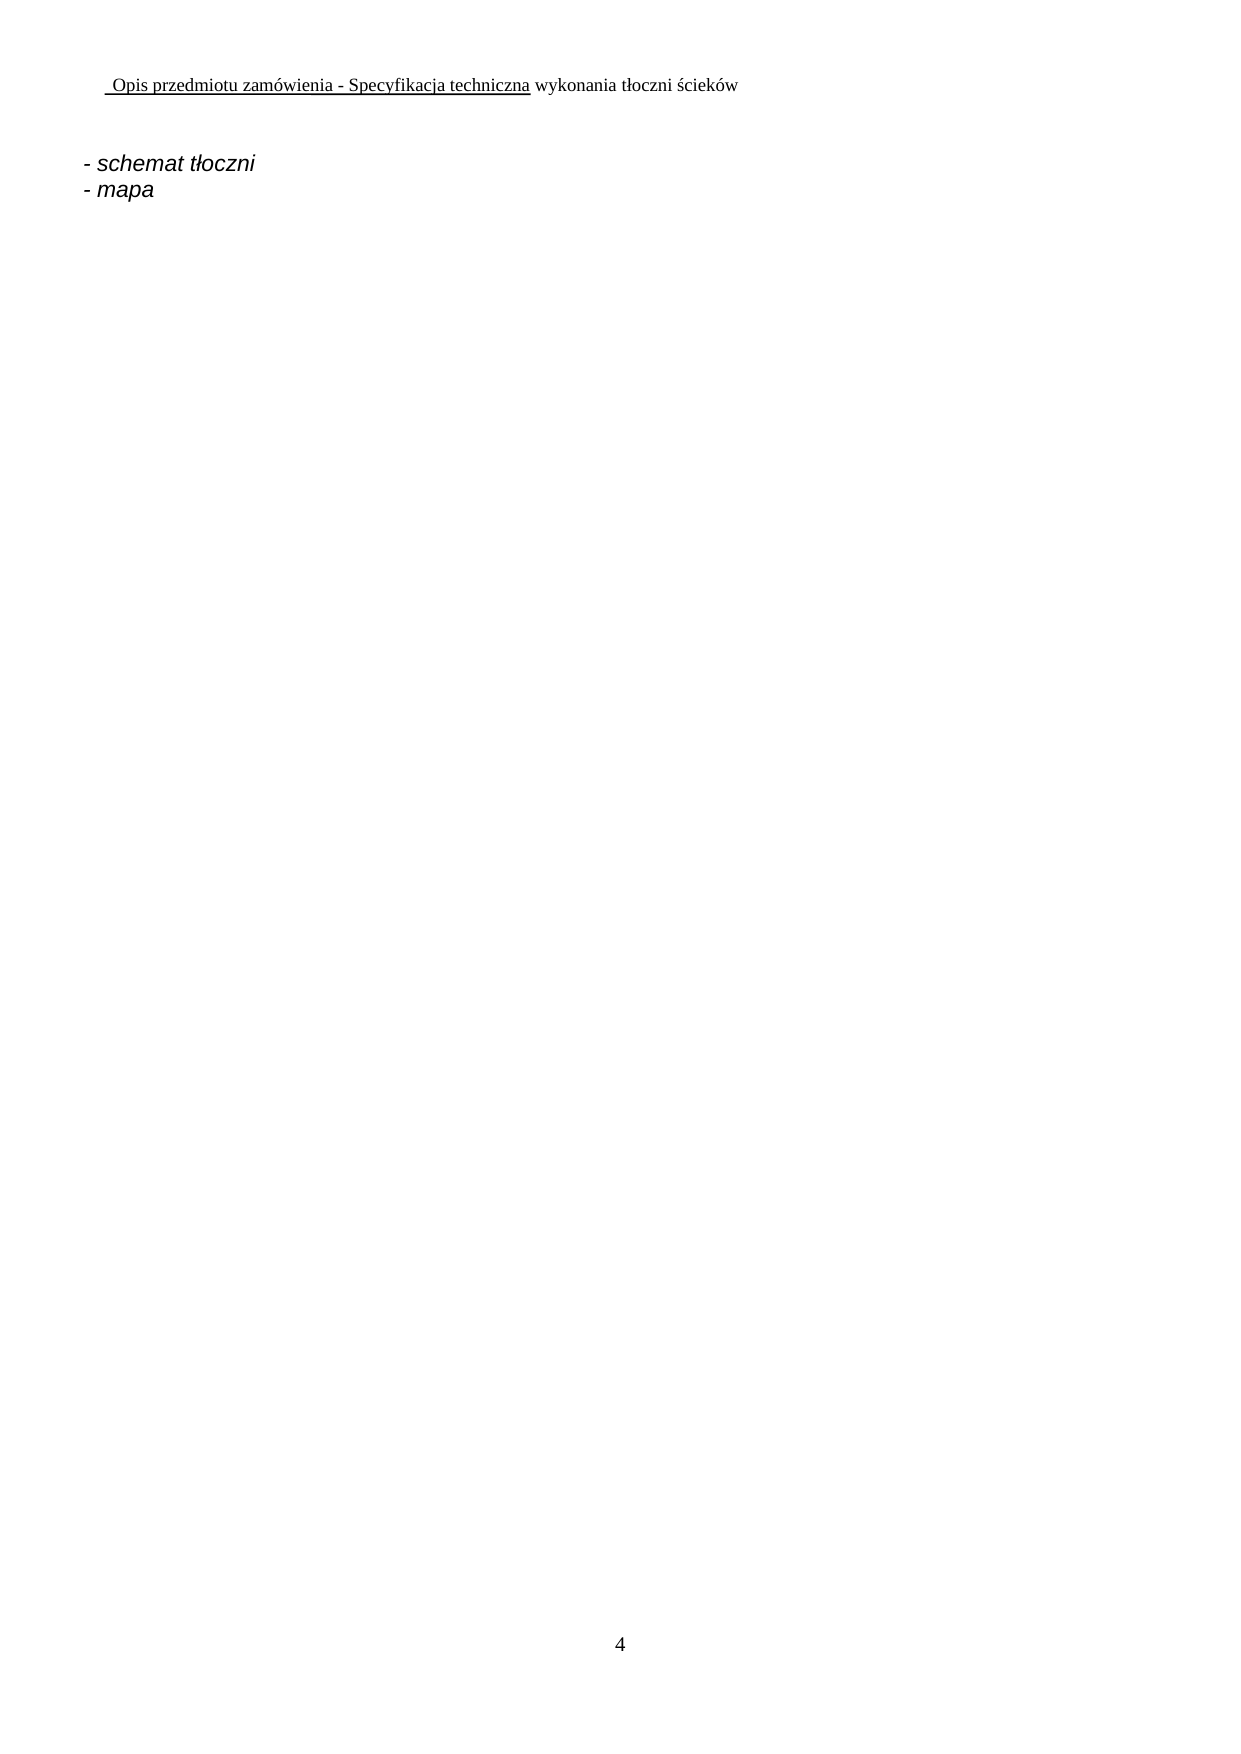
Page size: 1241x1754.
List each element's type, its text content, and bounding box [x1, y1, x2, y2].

text - schemat tłoczni [83, 150, 1128, 176]
text - mapa [83, 176, 1128, 203]
